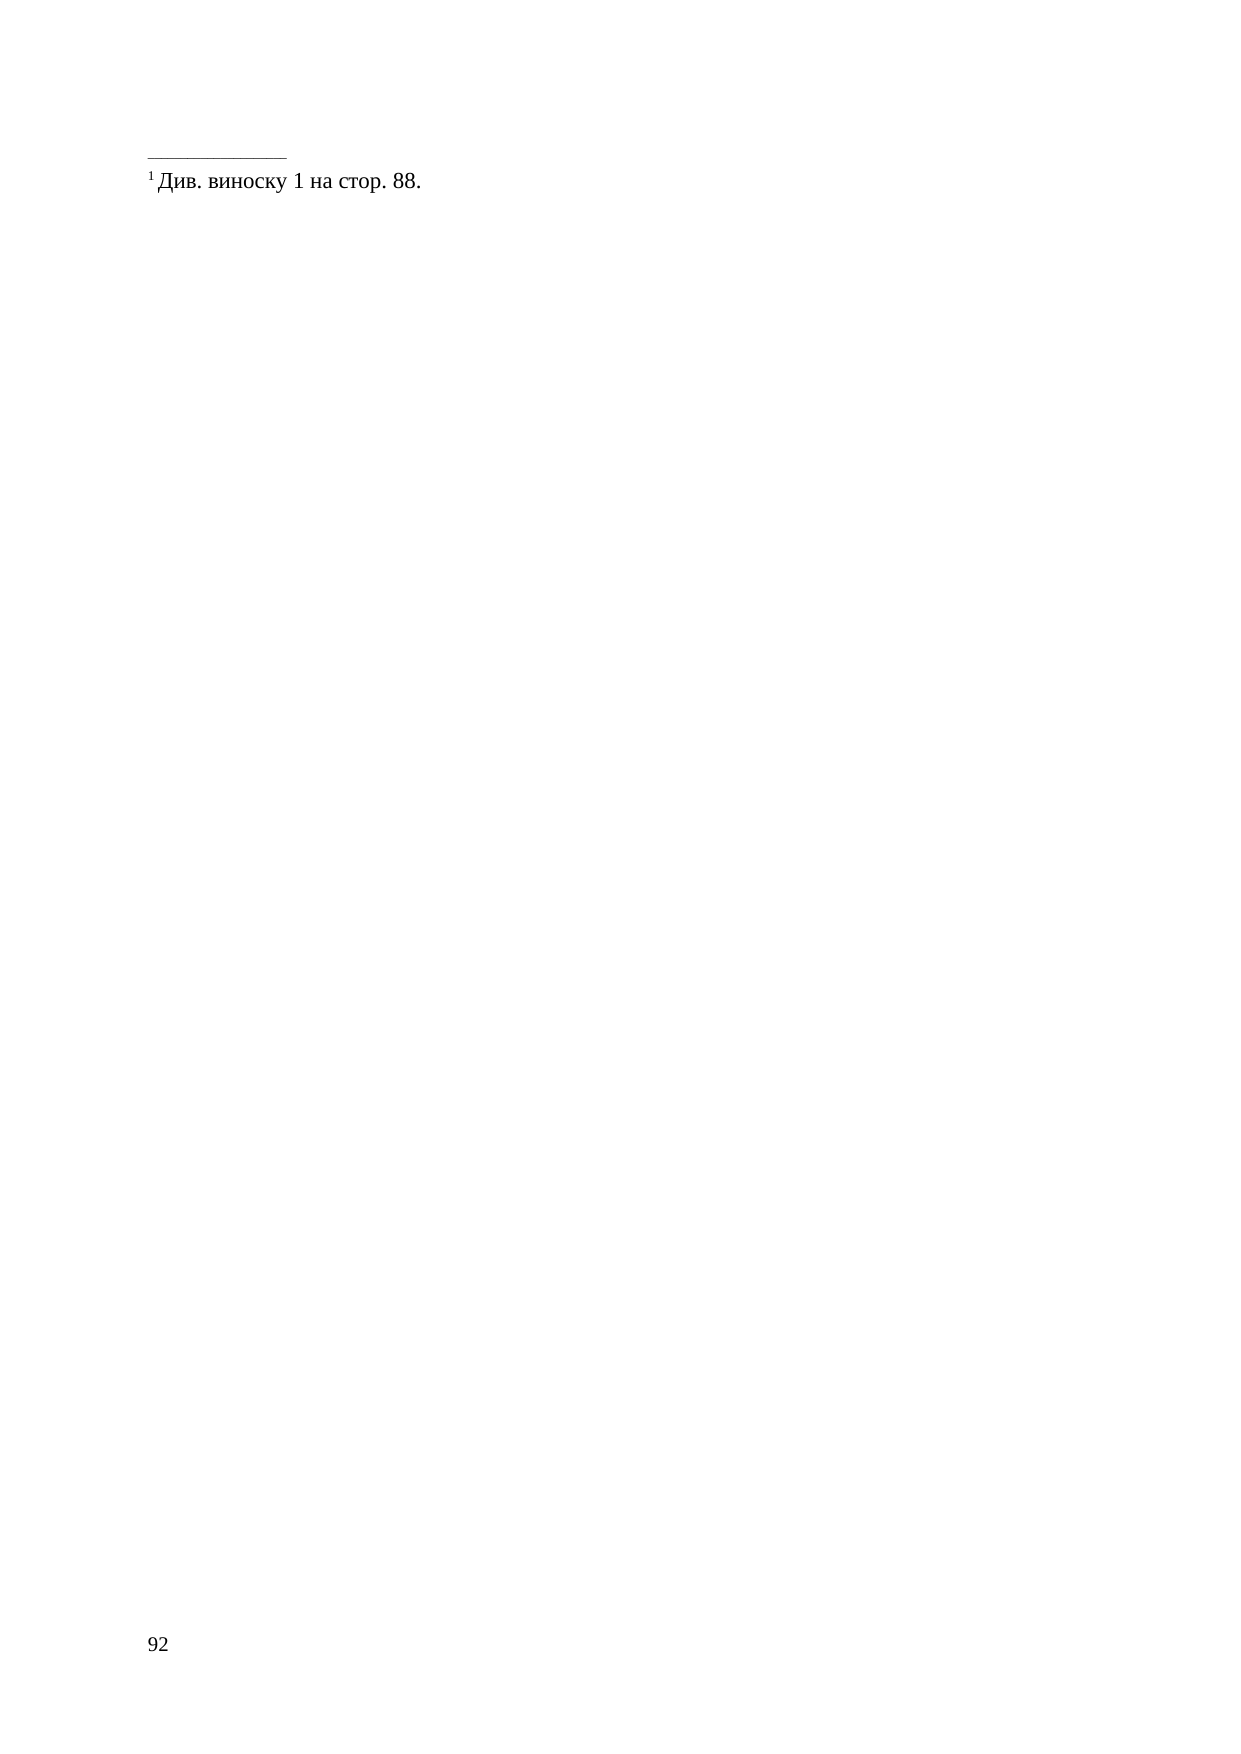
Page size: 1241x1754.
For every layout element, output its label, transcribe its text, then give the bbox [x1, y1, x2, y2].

text 1 Див. виноску 1 на стор. 88. [148, 171, 1092, 193]
text _____________________ [148, 148, 1092, 171]
